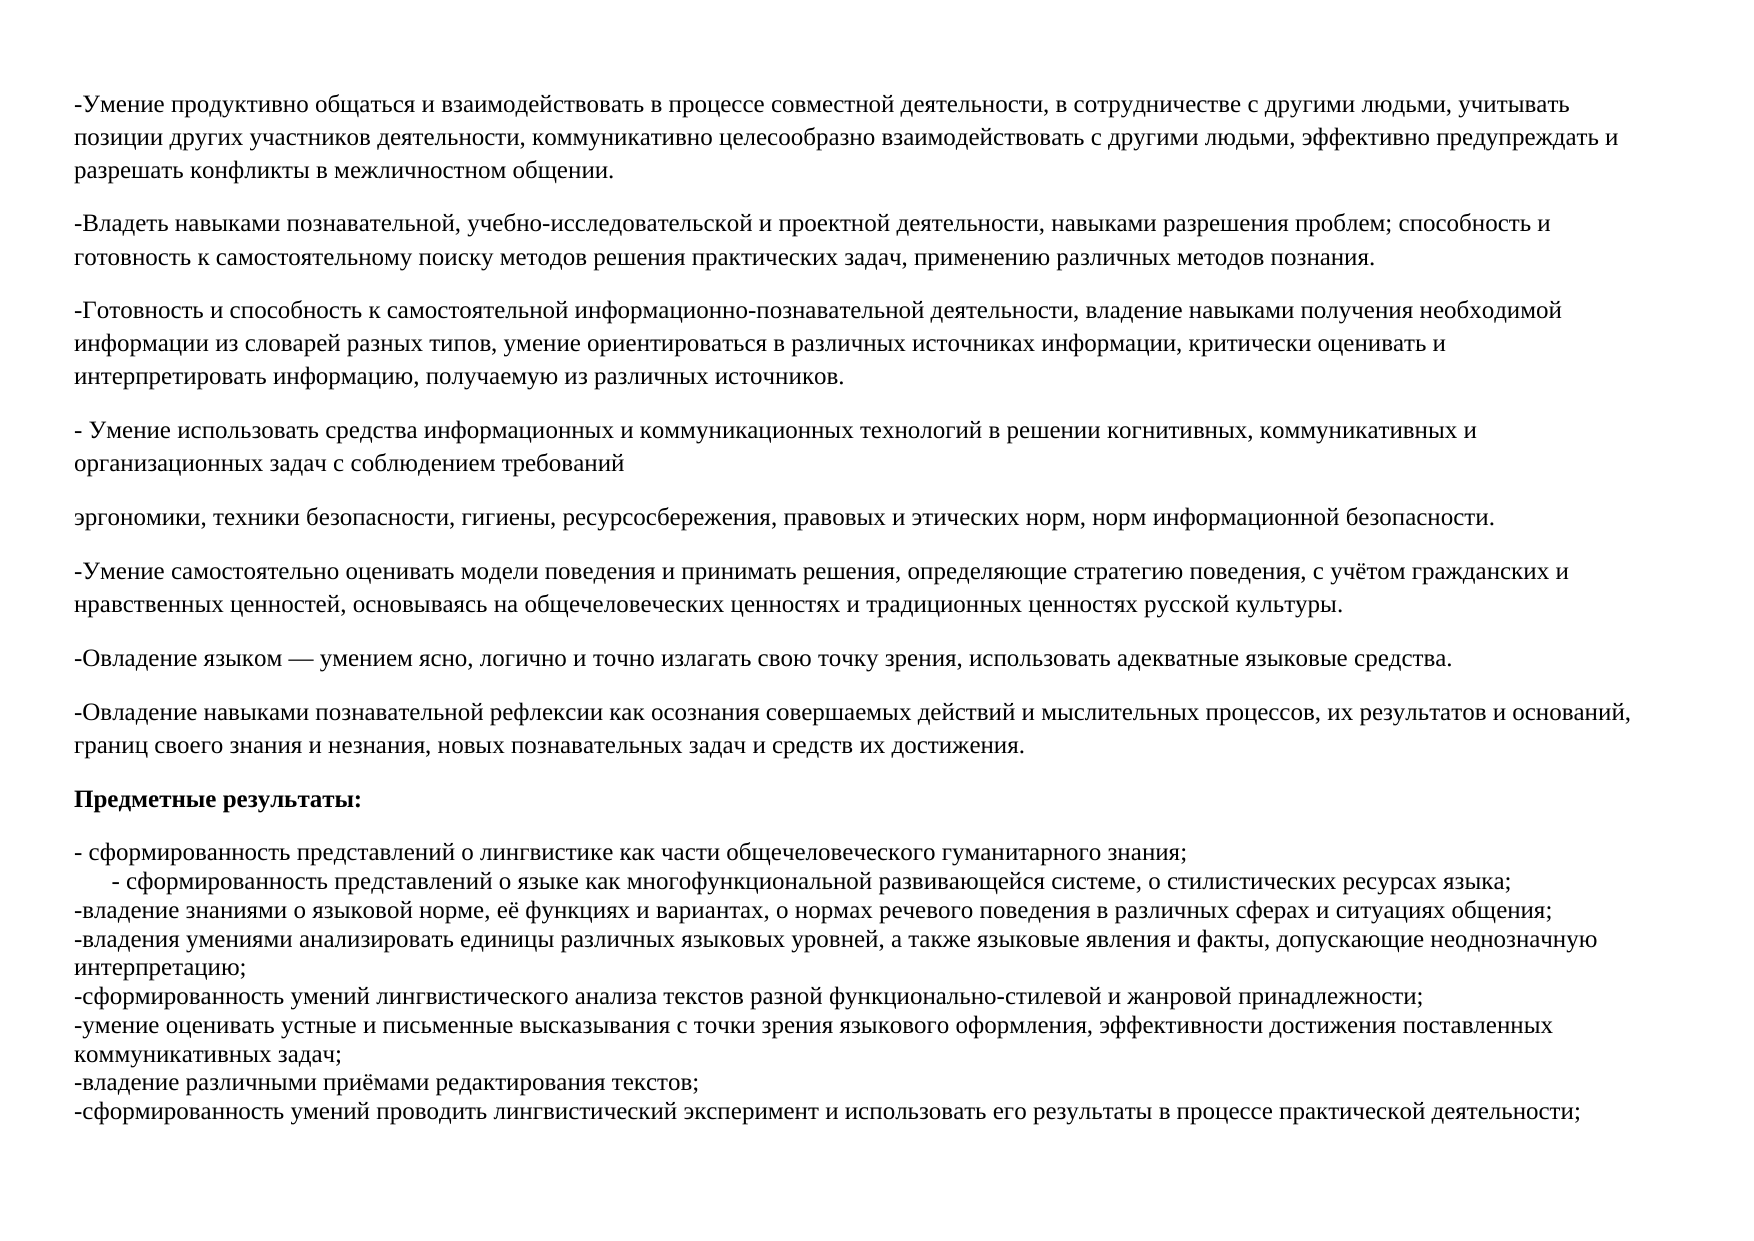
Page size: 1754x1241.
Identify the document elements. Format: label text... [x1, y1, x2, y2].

text эргономики, техники безопасности, гигиены, ресурсосбережения, правовых и этических норм, норм информационной безопасности. [74, 502, 1636, 531]
text -Умение самостоятельно оценивать модели поведения и принимать решения, определяющие стратегию поведения, с учётом гражданских и нравственных ценностей, основываясь на общечеловеческих ценностях и традиционных ценностях русской культуры. [74, 556, 1636, 618]
text -Владеть навыками познавательной, учебно-исследовательской и проектной деятельности, навыками разрешения проблем; способность и готовность к самостоятельному поиску методов решения практических задач, применению различных методов познания. [74, 208, 1636, 270]
text -владения умениями анализировать единицы различных языковых уровней, а также языковые явления и факты, допускающие неоднозначную интерпретацию; [74, 924, 1636, 981]
text - сформированность представлений о лингвистике как части общечеловеческого гуманитарного знания; [74, 837, 1636, 866]
text -Умение продуктивно общаться и взаимодействовать в процессе совместной деятельности, в сотрудничестве с другими людьми, учитывать позиции других участников деятельности, коммуникативно целесообразно взаимодействовать с другими людьми, эффективно предупреждать и разрешать конфликты в межличностном общении. [74, 89, 1636, 183]
text -владение различными приёмами редактирования текстов; [74, 1067, 1636, 1096]
text - Умение использовать средства информационных и коммуникационных технологий в решении когнитивных, коммуникативных и организационных задач с соблюдением требований [74, 415, 1636, 477]
text -Овладение навыками познавательной рефлексии как осознания совершаемых действий и мыслительных процессов, их результатов и оснований, границ своего знания и незнания, новых познавательных задач и средств их достижения. [74, 697, 1636, 758]
text -Овладение языком — умением ясно, логично и точно излагать свою точку зрения, использовать адекватные языковые средства. [74, 643, 1636, 672]
text Предметные результаты: [74, 784, 1636, 812]
text -сформированность умений лингвистического анализа текстов разной функционально-стилевой и жанровой принадлежности; [74, 981, 1636, 1010]
text -умение оценивать устные и письменные высказывания с точки зрения языкового оформления, эффективности достижения поставленных коммуникативных задач; [74, 1010, 1636, 1067]
text - сформированность представлений о языке как многофункциональной развивающейся системе, о стилистических ресурсах языка; [74, 866, 1636, 895]
text -владение знаниями о языковой норме, её функциях и вариантах, о нормах речевого поведения в различных сферах и ситуациях общения; [74, 895, 1636, 924]
text -сформированность умений проводить лингвистический эксперимент и использовать его результаты в процессе практической деятельности; [74, 1096, 1636, 1125]
text -Готовность и способность к самостоятельной информационно-познавательной деятельности, владение навыками получения необходимой информации из словарей разных типов, умение ориентироваться в различных источниках информации, критически оценивать и интерпретировать информацию, получаемую из различных источников. [74, 295, 1636, 390]
